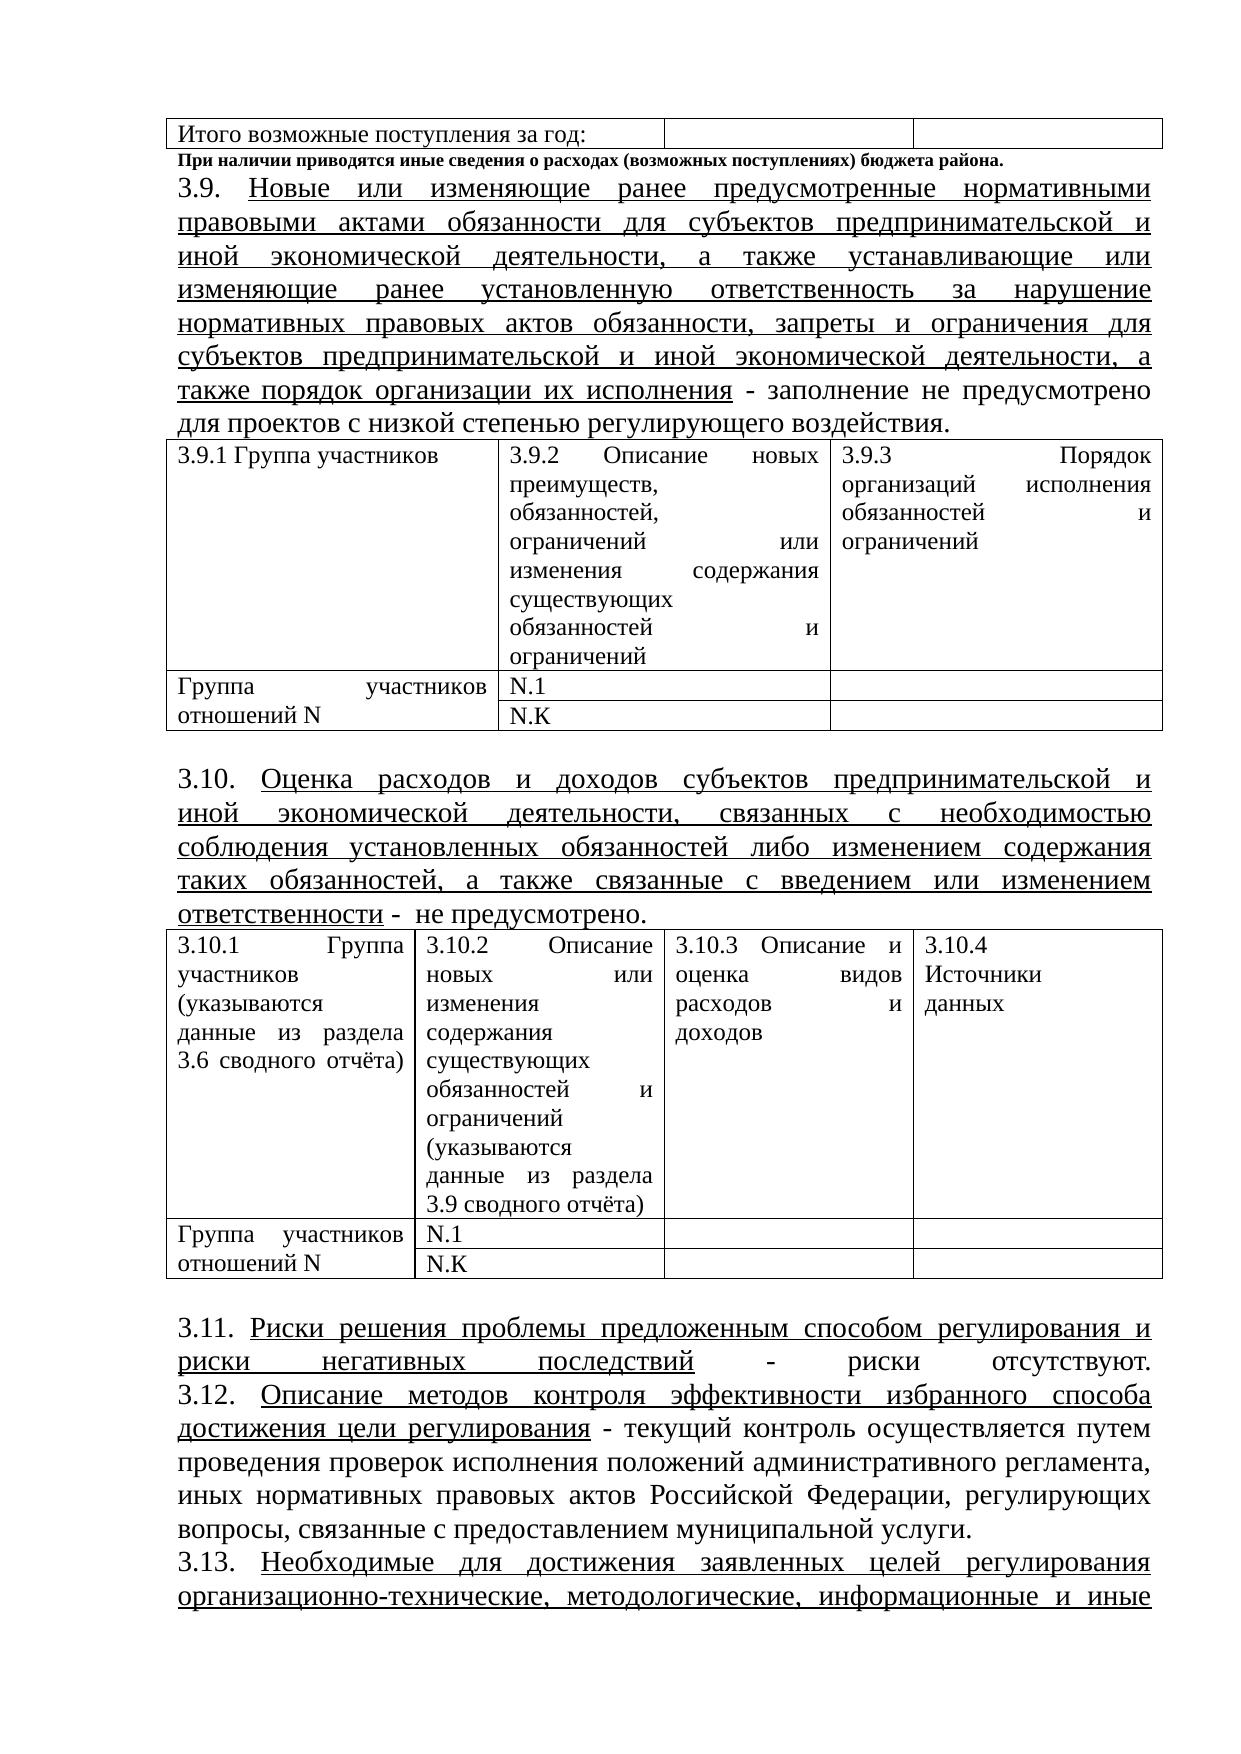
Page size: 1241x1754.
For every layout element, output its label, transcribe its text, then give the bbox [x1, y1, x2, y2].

table_header 3.10.4 Источники данных [914, 930, 1162, 1218]
table_header 3.9.2 Описание новых преимуществ, обязанностей, ограничений или изменения содержания существующих обязанностей и ограничений [499, 440, 830, 670]
table_cell N.1 [499, 671, 830, 700]
text 3.9. Новые или изменяющие ранее предусмотренные нормативными правовыми актами обязанности для субъектов предпринимательской и иной экономической деятельности, а также устанавливающие или изменяющие ранее установленную ответственность за нарушение нормативных правовых актов обязанности, запреты и ограничения для субъектов предпринимательской и иной экономической деятельности, а также порядок организации их исполнения - заполнение не предусмотрено для проектов с низкой степенью регулирующего воздействия. [177, 302, 1152, 334]
table_cell [914, 119, 1162, 148]
text 3.9. Новые или изменяющие ранее предусмотренные нормативными правовыми актами обязанности для субъектов предпринимательской и иной экономической деятельности, а также устанавливающие или изменяющие ранее установленную ответственность за нарушение нормативных правовых актов обязанности, запреты и ограничения для субъектов предпринимательской и иной экономической деятельности, а также порядок организации их исполнения - заполнение не предусмотрено для проектов с низкой степенью регулирующего воздействия. [177, 335, 1152, 367]
text 3.10. Оценка расходов и доходов субъектов предпринимательской и иной экономической деятельности, связанных с необходимостью соблюдения установленных обязанностей либо изменением содержания таких обязанностей, а также связанные с введением или изменением ответственности - не предусмотрено. [177, 731, 1152, 824]
text 3.10. Оценка расходов и доходов субъектов предпринимательской и иной экономической деятельности, связанных с необходимостью соблюдения установленных обязанностей либо изменением содержания таких обязанностей, а также связанные с введением или изменением ответственности - не предусмотрено. [177, 893, 1152, 929]
table_cell [914, 1249, 1162, 1277]
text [177, 1544, 1152, 1607]
table_header 3.10.3 Описание и оценка видов расходов и доходов [665, 930, 913, 1218]
table_cell Итого возможные поступления за год: [167, 119, 664, 148]
table_cell Группа участников отношений N [167, 1219, 414, 1277]
table_cell N.К [499, 701, 830, 729]
table_header 3.10.2 Описание новых или изменения содержания существующих обязанностей и ограничений (указываются данные из раздела 3.9 сводного отчёта) [416, 930, 664, 1218]
text При наличии приводятся иные сведения о расходах (возможных поступлениях) бюджета района. [177, 149, 1152, 171]
table_cell [665, 119, 913, 148]
table_header 3.9.1 Группа участников [167, 440, 498, 670]
text 3.9. Новые или изменяющие ранее предусмотренные нормативными правовыми актами обязанности для субъектов предпринимательской и иной экономической деятельности, а также устанавливающие или изменяющие ранее установленную ответственность за нарушение нормативных правовых актов обязанности, запреты и ограничения для субъектов предпринимательской и иной экономической деятельности, а также порядок организации их исполнения - заполнение не предусмотрено для проектов с низкой степенью регулирующего воздействия. [177, 368, 1152, 439]
table_header 3.10.1 Группа участников (указываются данные из раздела 3.6 сводного отчёта) [167, 930, 414, 1218]
text 3.9. Новые или изменяющие ранее предусмотренные нормативными правовыми актами обязанности для субъектов предпринимательской и иной экономической деятельности, а также устанавливающие или изменяющие ранее установленную ответственность за нарушение нормативных правовых актов обязанности, запреты и ограничения для субъектов предпринимательской и иной экономической деятельности, а также порядок организации их исполнения - заполнение не предусмотрено для проектов с низкой степенью регулирующего воздействия. [177, 268, 1152, 300]
table_cell [831, 671, 1162, 700]
table_cell Группа участников отношений N [167, 671, 498, 729]
table_cell [914, 1219, 1162, 1248]
text 3.10. Оценка расходов и доходов субъектов предпринимательской и иной экономической деятельности, связанных с необходимостью соблюдения установленных обязанностей либо изменением содержания таких обязанностей, а также связанные с введением или изменением ответственности - не предусмотрено. [177, 825, 1152, 858]
text 3.10. Оценка расходов и доходов субъектов предпринимательской и иной экономической деятельности, связанных с необходимостью соблюдения установленных обязанностей либо изменением содержания таких обязанностей, а также связанные с введением или изменением ответственности - не предусмотрено. [177, 859, 1152, 891]
text 3.11. Риски решения проблемы предложенным способом регулирования и риски негативных последствий - риски отсутствуют. 3.12. Описание методов контроля эффективности избранного способа достижения цели регулирования - текущий контроль осуществляется путем проведения проверок исполнения положений административного регламента, иных нормативных правовых актов Российской Федерации, регулирующих вопросы, связанные с предоставлением муниципальной услуги. [177, 1279, 1152, 1544]
table_cell [665, 1249, 913, 1277]
table_header 3.9.3 Порядок организаций исполнения обязанностей и ограничений [831, 440, 1162, 670]
table_cell [831, 701, 1162, 729]
table_cell N.1 [416, 1219, 664, 1248]
text 3.9. Новые или изменяющие ранее предусмотренные нормативными правовыми актами обязанности для субъектов предпринимательской и иной экономической деятельности, а также устанавливающие или изменяющие ранее установленную ответственность за нарушение нормативных правовых актов обязанности, запреты и ограничения для субъектов предпринимательской и иной экономической деятельности, а также порядок организации их исполнения - заполнение не предусмотрено для проектов с низкой степенью регулирующего воздействия. [177, 171, 1152, 267]
table_cell [665, 1219, 913, 1248]
table_cell N.К [416, 1249, 664, 1277]
